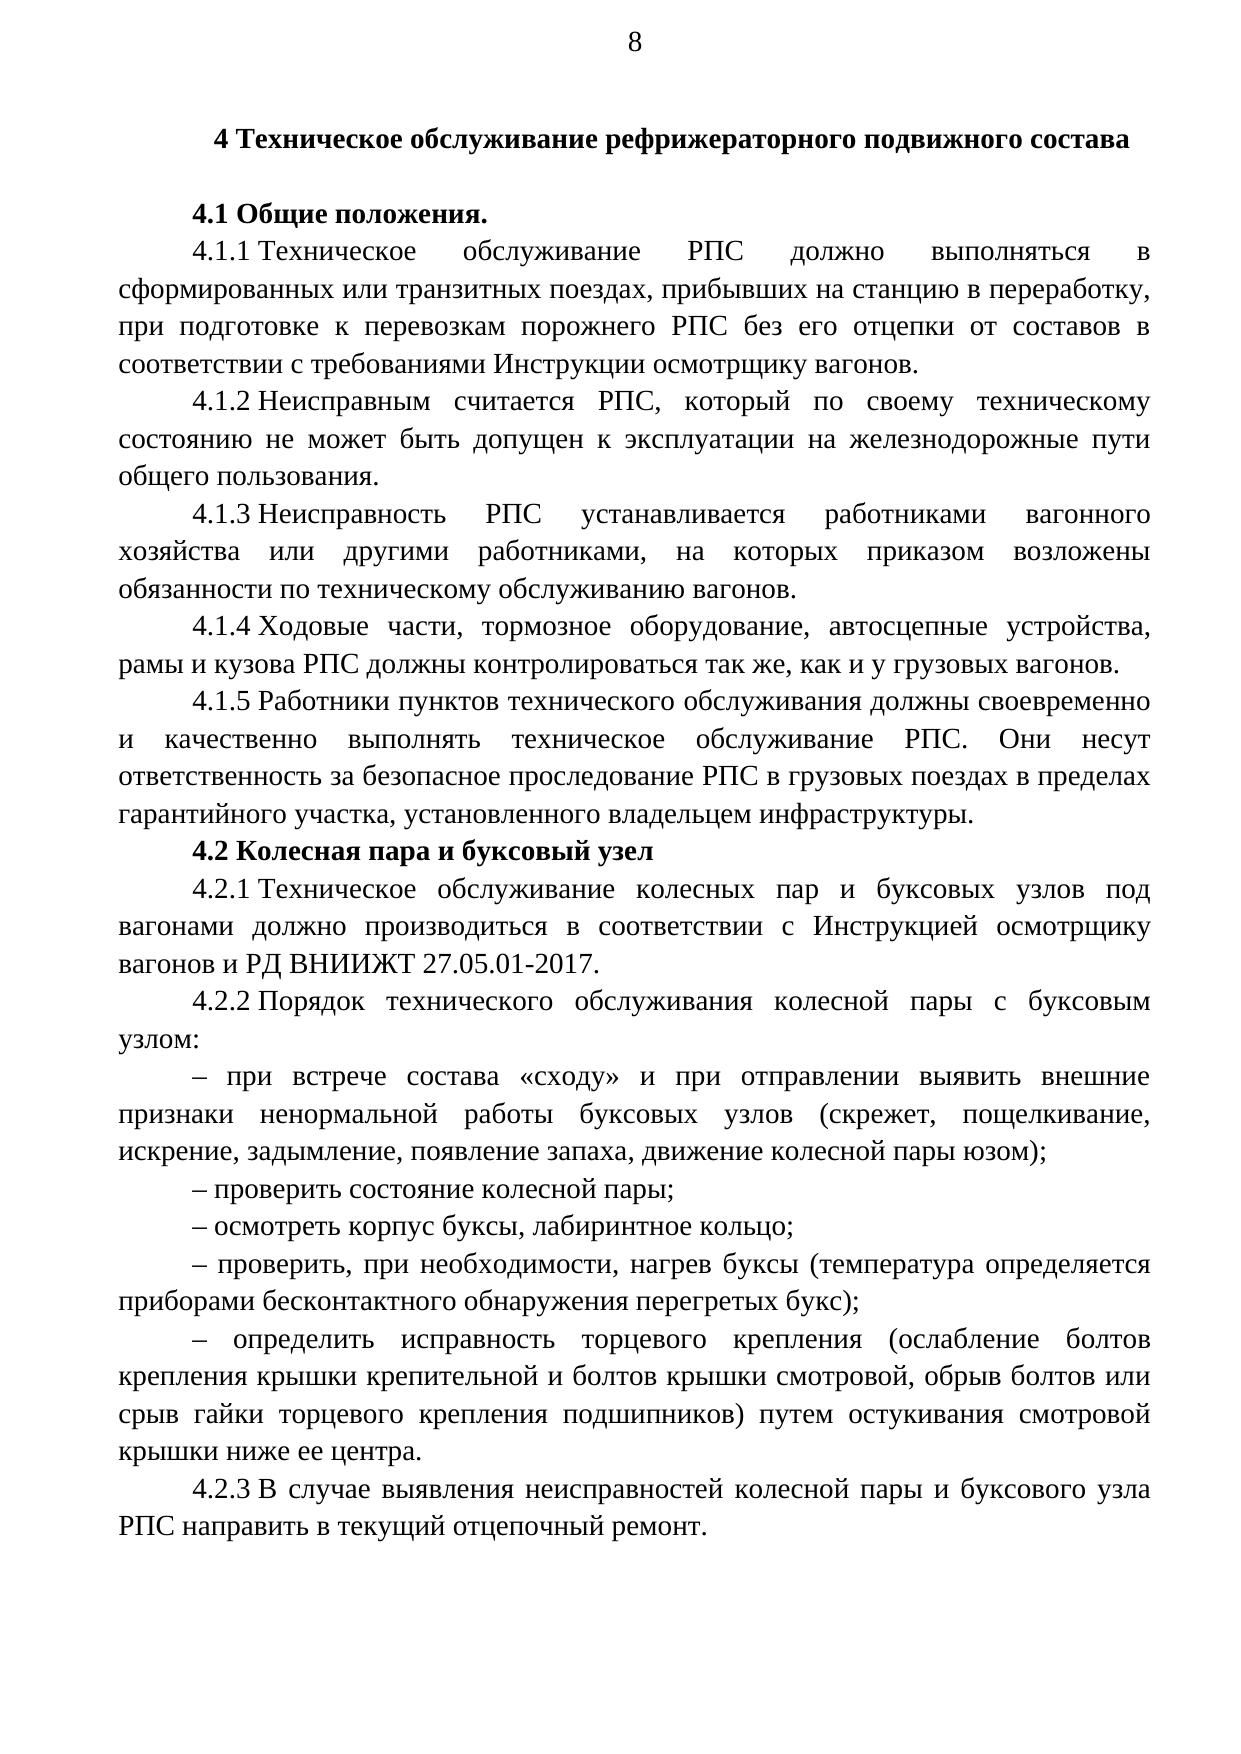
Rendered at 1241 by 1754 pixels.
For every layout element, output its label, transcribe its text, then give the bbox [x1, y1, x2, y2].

text 4.1.1 Техническое обслуживание РПС должно выполняться в сформированных или транзитных поездах, прибывших на станцию в переработку, при подготовке к перевозкам порожнего РПС без его отцепки от составов в соответствии с требованиями Инструкции осмотрщику вагонов. [118, 231, 1152, 381]
text – проверить, при необходимости, нагрев буксы (температура определяется приборами бесконтактного обнаружения перегретых букс); [118, 1243, 1152, 1318]
text 4.2 Колесная пара и буксовый узел [118, 831, 1152, 868]
text – определить исправность торцевого крепления (ослабление болтов крепления крышки крепительной и болтов крышки смотровой, обрыв болтов или срыв гайки торцевого крепления подшипников) путем остукивания смотровой крышки ниже ее центра. [118, 1318, 1152, 1468]
text 4.1 Общие положения. [118, 193, 1152, 231]
text 4.1.5 Работники пунктов технического обслуживания должны своевременно и качественно выполнять техническое обслуживание РПС. Они несут ответственность за безопасное проследование РПС в грузовых поездах в пределах гарантийного участка, установленного владельцем инфраструктуры. [118, 681, 1152, 831]
text 4 Техническое обслуживание рефрижераторного подвижного состава [118, 118, 1152, 156]
text 4.1.3 Неисправность РПС устанавливается работниками вагонного хозяйства или другими работниками, на которых приказом возложены обязанности по техническому обслуживанию вагонов. [118, 493, 1152, 606]
text 4.2.3 В случае выявления неисправностей колесной пары и буксового узла РПС направить в текущий отцепочный ремонт. [118, 1468, 1152, 1543]
text 4.1.2 Неисправным считается РПС, который по своему техническому состоянию не может быть допущен к эксплуатации на железнодорожные пути общего пользования. [118, 381, 1152, 493]
text – при встрече состава «сходу» и при отправлении выявить внешние признаки ненормальной работы буксовых узлов (скрежет, пощелкивание, искрение, задымление, появление запаха, движение колесной пары юзом); [118, 1056, 1152, 1168]
text 4.2.2 Порядок технического обслуживания колесной пары с буксовым узлом: [118, 981, 1152, 1056]
text 4.2.1 Техническое обслуживание колесных пар и буксовых узлов под вагонами должно производиться в соответствии с Инструкцией осмотрщику вагонов и РД ВНИИЖТ 27.05.01-2017. [118, 868, 1152, 981]
text 4.1.4 Ходовые части, тормозное оборудование, автосцепные устройства, рамы и кузова РПС должны контролироваться так же, как и у грузовых вагонов. [118, 606, 1152, 681]
text – осмотреть корпус буксы, лабиринтное кольцо; [118, 1206, 1152, 1243]
text – проверить состояние колесной пары; [118, 1168, 1152, 1206]
